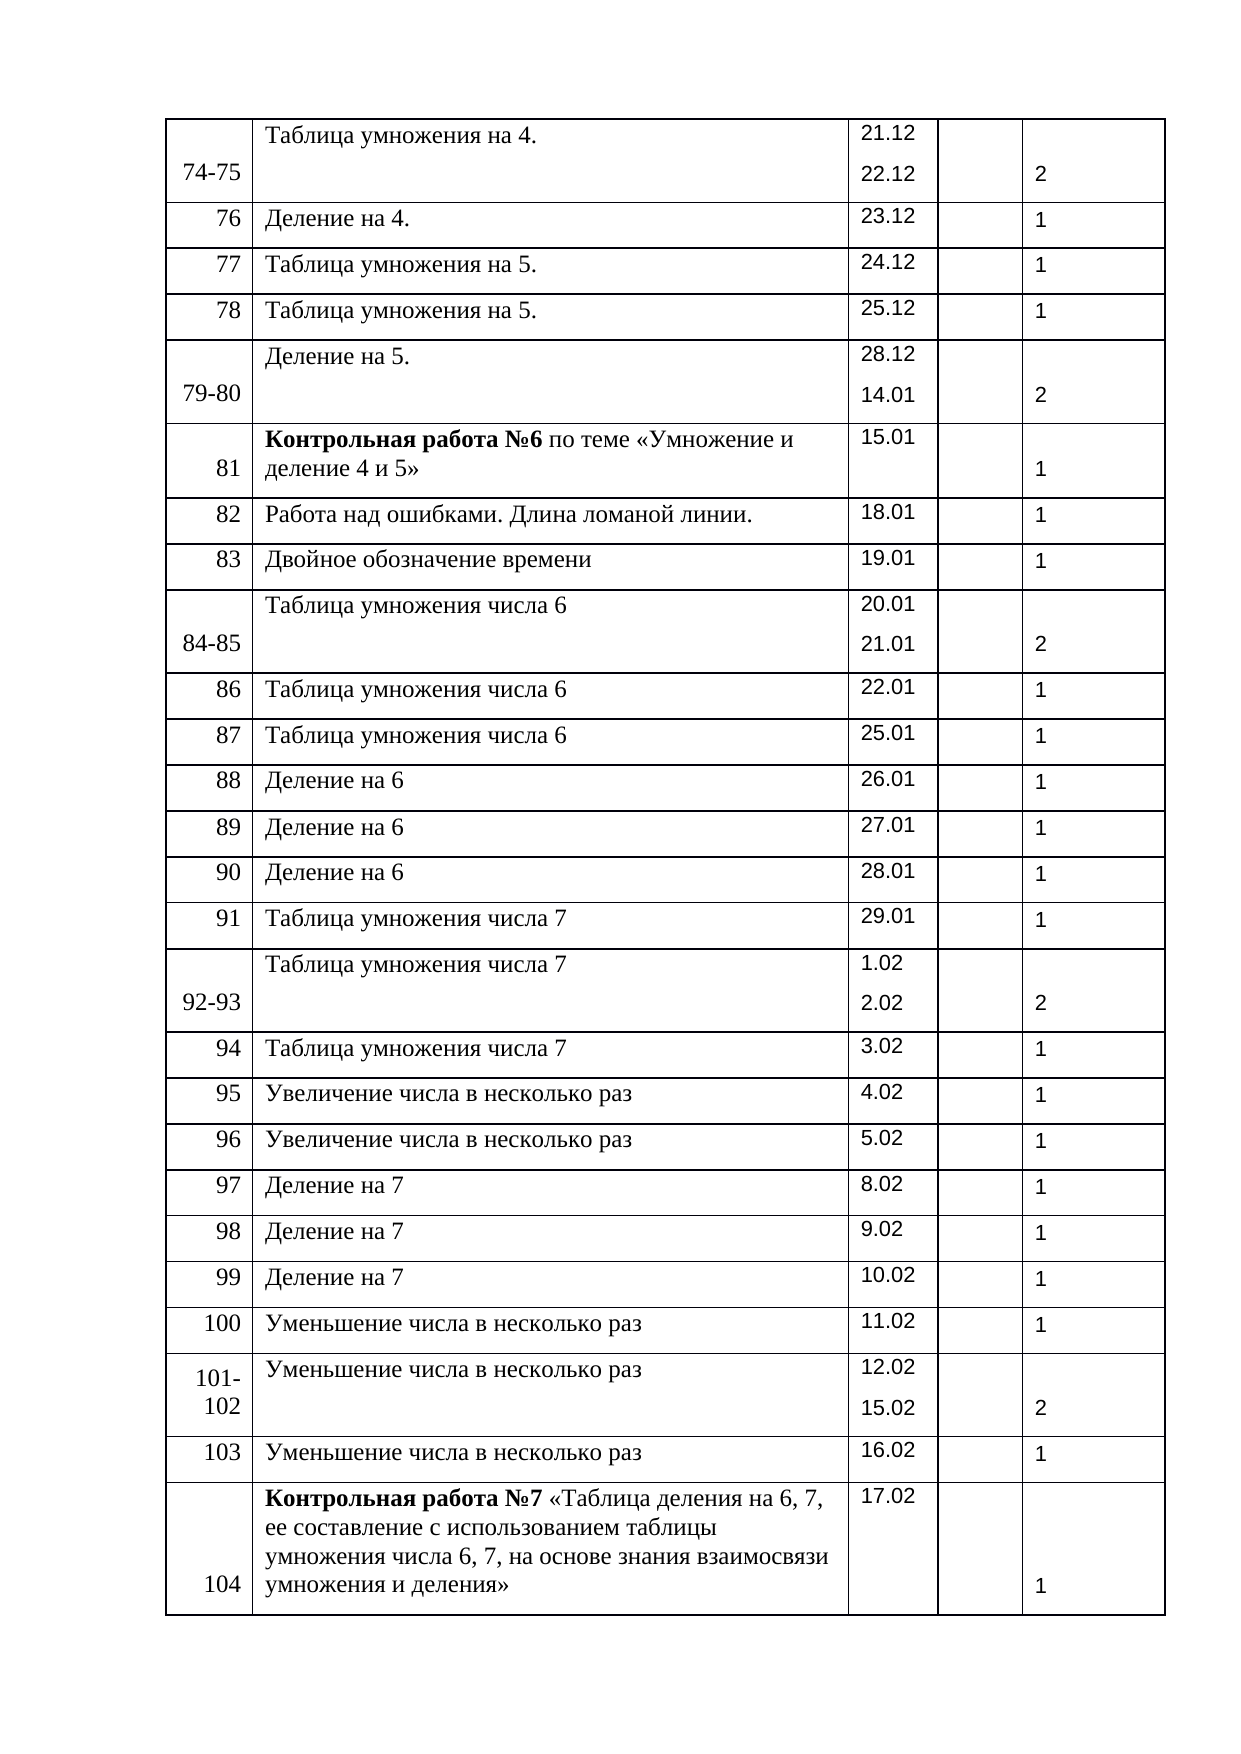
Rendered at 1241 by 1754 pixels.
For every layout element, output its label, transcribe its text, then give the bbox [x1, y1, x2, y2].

table_cell 24.12 [849, 249, 937, 293]
table_cell Контрольная работа №6 по теме «Умножение и деление 4 и 5» [253, 424, 848, 497]
table_cell 25.01 [849, 720, 937, 764]
table_cell [939, 1308, 1022, 1353]
table_cell [939, 295, 1022, 339]
table_cell 1 [1023, 295, 1164, 339]
table_cell [939, 674, 1022, 718]
table_cell 1 [1023, 1308, 1164, 1353]
table_cell [939, 1171, 1022, 1215]
table_cell 10.02 [849, 1262, 937, 1307]
table_cell 1 [1023, 545, 1164, 589]
table_cell 2 [1023, 591, 1164, 672]
table_cell 74-75 [167, 120, 252, 201]
table_cell 25.12 [849, 295, 937, 339]
table_cell 88 [167, 766, 252, 810]
table_cell 100 [167, 1308, 252, 1353]
table_cell Деление на 5. [253, 341, 848, 422]
table_cell 78 [167, 295, 252, 339]
table_cell 86 [167, 674, 252, 718]
table_cell 76 [167, 203, 252, 247]
table_cell Работа над ошибками. Длина ломаной линии. [253, 499, 848, 543]
table_cell [939, 1216, 1022, 1261]
table_cell 1 [1023, 766, 1164, 810]
table_cell 1 [1023, 1437, 1164, 1482]
table_cell 5.02 [849, 1125, 937, 1169]
table_cell 16.02 [849, 1437, 937, 1482]
table_cell 29.01 [849, 903, 937, 948]
table_cell 28.01 [849, 858, 937, 902]
table_cell Таблица умножения на 5. [253, 249, 848, 293]
table_cell 17.02 [849, 1483, 937, 1614]
table_cell 1 [1023, 424, 1164, 497]
table_cell 4.02 [849, 1079, 937, 1123]
table_cell Деление на 7 [253, 1171, 848, 1215]
table_cell 79-80 [167, 341, 252, 422]
table_cell [939, 120, 1022, 201]
table_cell 97 [167, 1171, 252, 1215]
table_cell [939, 499, 1022, 543]
table_cell [939, 950, 1022, 1031]
table_cell 82 [167, 499, 252, 543]
table_cell 1 [1023, 203, 1164, 247]
table_cell 1.02 2.02 [849, 950, 937, 1031]
table_cell 20.01 21.01 [849, 591, 937, 672]
table_cell Таблица умножения числа 7 [253, 1033, 848, 1077]
table_cell Таблица умножения на 5. [253, 295, 848, 339]
table_cell Увеличение числа в несколько раз [253, 1125, 848, 1169]
table_cell 1 [1023, 1033, 1164, 1077]
table_cell 90 [167, 858, 252, 902]
table_cell 103 [167, 1437, 252, 1482]
table_cell 9.02 [849, 1216, 937, 1261]
table_cell 1 [1023, 1079, 1164, 1123]
table_cell Таблица умножения числа 7 [253, 950, 848, 1031]
table_cell Уменьшение числа в несколько раз [253, 1354, 848, 1436]
table_cell [939, 1354, 1022, 1436]
table_cell 18.01 [849, 499, 937, 543]
table_cell [939, 858, 1022, 902]
table_cell 1 [1023, 720, 1164, 764]
table_cell Деление на 7 [253, 1262, 848, 1307]
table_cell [253, 120, 848, 201]
table_cell [939, 424, 1022, 497]
table_cell 21.12 22.12 [849, 120, 937, 201]
table_cell 11.02 [849, 1308, 937, 1353]
table_cell 95 [167, 1079, 252, 1123]
table_cell [939, 341, 1022, 422]
table_cell 15.01 [849, 424, 937, 497]
table_cell 1 [1023, 1483, 1164, 1614]
table_cell [939, 249, 1022, 293]
table_cell Контрольная работа №7 «Таблица деления на 6, 7, ее составление с использованием таблицы умножения числа 6, 7, на основе знания взаимосвязи умножения и деления» [253, 1483, 848, 1614]
table_cell [939, 545, 1022, 589]
table_cell 81 [167, 424, 252, 497]
table_cell 94 [167, 1033, 252, 1077]
table_cell [939, 1262, 1022, 1307]
table_cell 1 [1023, 1171, 1164, 1215]
table_cell 1 [1023, 1216, 1164, 1261]
table_cell 87 [167, 720, 252, 764]
table_cell 1 [1023, 858, 1164, 902]
table_cell 98 [167, 1216, 252, 1261]
table_cell 89 [167, 812, 252, 856]
table_cell 26.01 [849, 766, 937, 810]
table_cell 12.02 15.02 [849, 1354, 937, 1436]
table_cell 1 [1023, 1125, 1164, 1169]
table_cell [939, 1033, 1022, 1077]
table_cell [939, 1125, 1022, 1169]
table_cell 84-85 [167, 591, 252, 672]
table_cell [939, 1483, 1022, 1614]
table_cell [939, 903, 1022, 948]
table_cell Таблица умножения числа 6 [253, 591, 848, 672]
table_cell 1 [1023, 674, 1164, 718]
table_cell 1 [1023, 812, 1164, 856]
table_cell 28.12 14.01 [849, 341, 937, 422]
table_cell [939, 1437, 1022, 1482]
table_cell 2 [1023, 1354, 1164, 1436]
table_cell 92-93 [167, 950, 252, 1031]
table_cell Двойное обозначение времени [253, 545, 848, 589]
table_cell [939, 720, 1022, 764]
table_cell 77 [167, 249, 252, 293]
table_cell [939, 766, 1022, 810]
table_cell Деление на 6 [253, 858, 848, 902]
table_cell Увеличение числа в несколько раз [253, 1079, 848, 1123]
table_cell Таблица умножения числа 7 [253, 903, 848, 948]
table_cell 104 [167, 1483, 252, 1614]
table_cell Таблица умножения числа 6 [253, 674, 848, 718]
table_cell Уменьшение числа в несколько раз [253, 1437, 848, 1482]
table_cell [939, 203, 1022, 247]
table_cell 22.01 [849, 674, 937, 718]
table_cell Деление на 7 [253, 1216, 848, 1261]
table_cell 27.01 [849, 812, 937, 856]
table_cell 101-102 [167, 1354, 252, 1436]
table_cell 23.12 [849, 203, 937, 247]
table_cell [939, 1079, 1022, 1123]
table_cell Деление на 6 [253, 766, 848, 810]
table_cell 2 [1023, 950, 1164, 1031]
table_cell 1 [1023, 249, 1164, 293]
table_cell 91 [167, 903, 252, 948]
table_cell [939, 591, 1022, 672]
table_cell 2 [1023, 341, 1164, 422]
table_cell 3.02 [849, 1033, 937, 1077]
table_cell 83 [167, 545, 252, 589]
table_cell 19.01 [849, 545, 937, 589]
table_cell 1 [1023, 903, 1164, 948]
table_cell Деление на 6 [253, 812, 848, 856]
table_cell 2 [1023, 120, 1164, 201]
table_cell Деление на 4. [253, 203, 848, 247]
table_cell 8.02 [849, 1171, 937, 1215]
table_cell [939, 812, 1022, 856]
table_cell Уменьшение числа в несколько раз [253, 1308, 848, 1353]
table_cell 1 [1023, 1262, 1164, 1307]
table_cell 96 [167, 1125, 252, 1169]
table_cell 99 [167, 1262, 252, 1307]
table_cell 1 [1023, 499, 1164, 543]
table_cell Таблица умножения числа 6 [253, 720, 848, 764]
